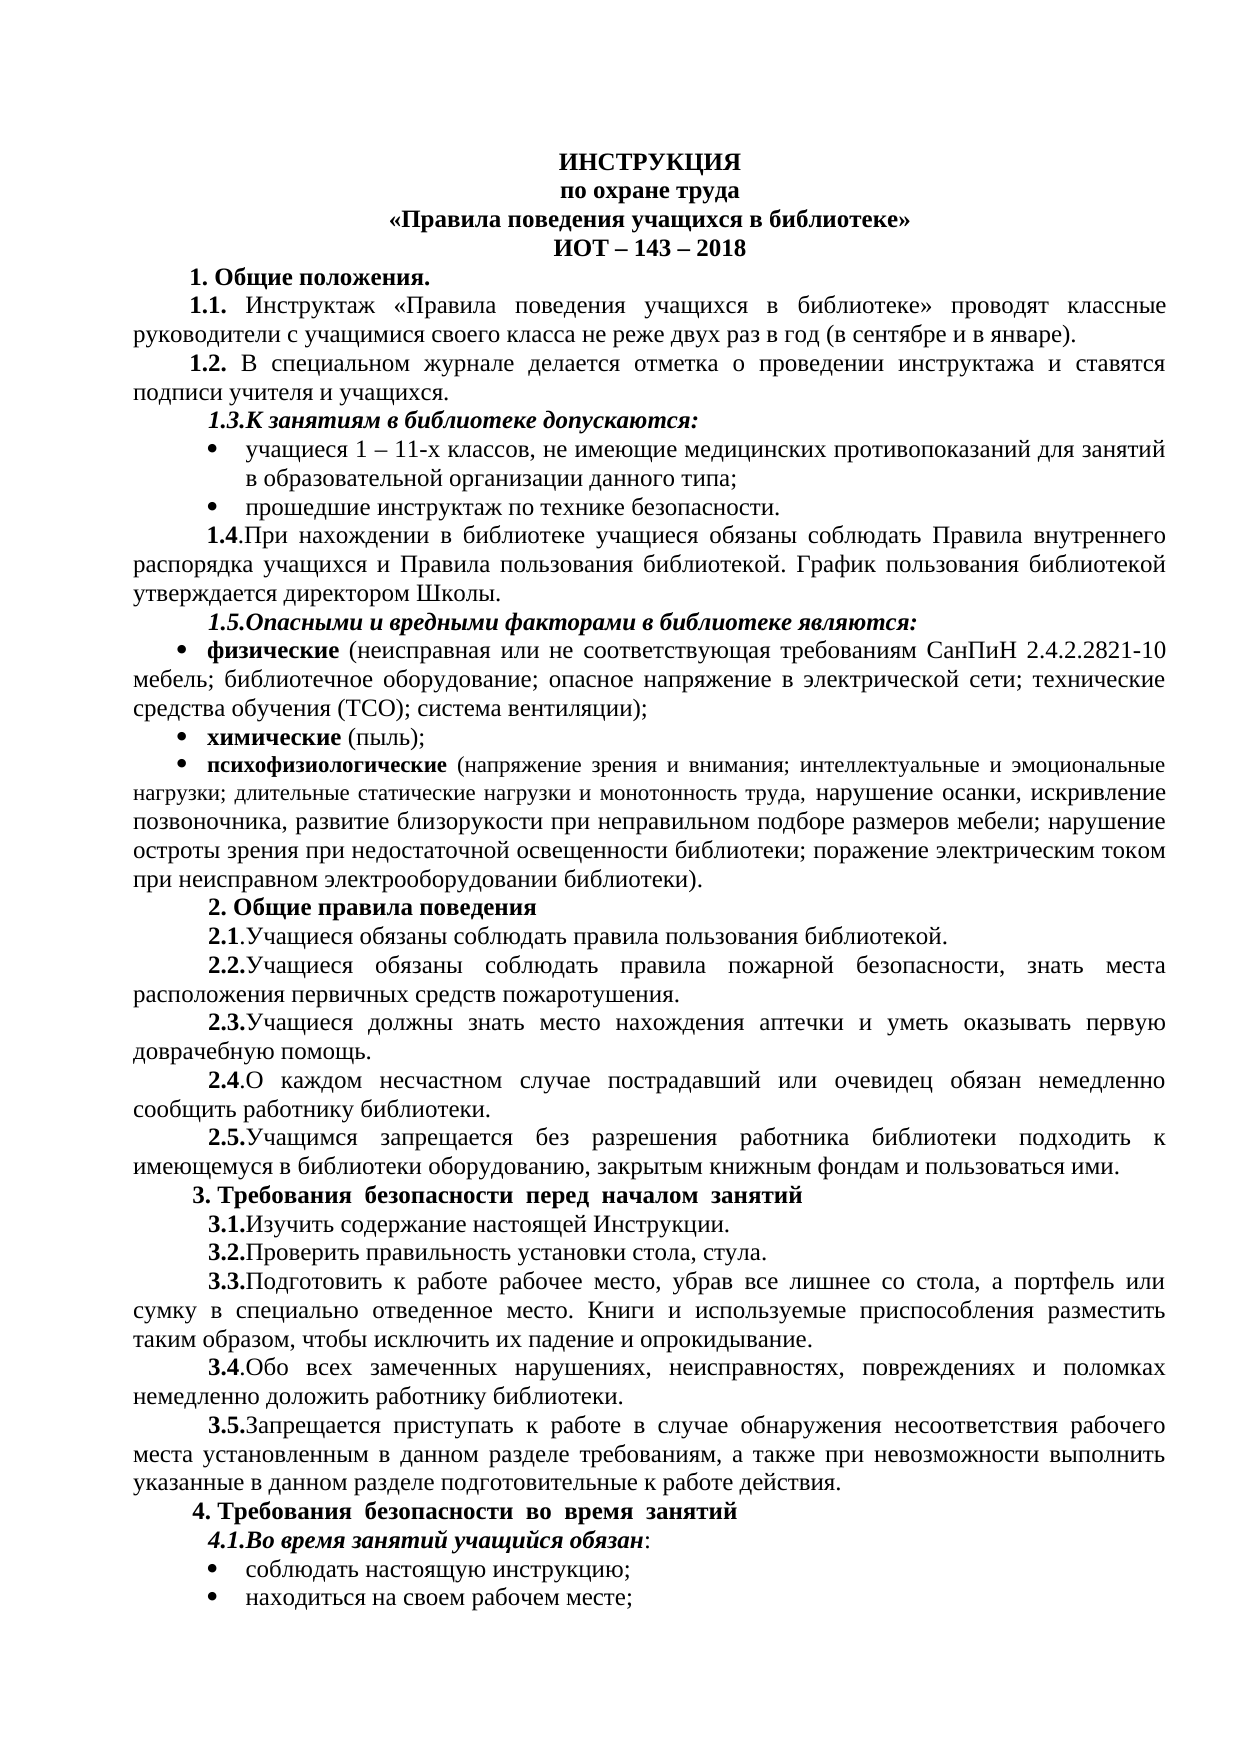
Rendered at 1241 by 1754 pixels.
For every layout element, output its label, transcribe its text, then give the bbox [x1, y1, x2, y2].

text 1.3.К занятиям в библиотеке допускаются: [133, 406, 1167, 434]
text ИНСТРУКЦИЯ [133, 147, 1167, 176]
list соблюдать настоящую инструкцию; [208, 1554, 1167, 1582]
list химические (пыль); [133, 722, 1167, 751]
list физические (неисправная или не соответствующая требованиям СанПиН 2.4.2.2821-10 мебель; библиотечное оборудование; опасное напряжение в электрической сети; технические средства обучения (ТСО); система вентиляции); [133, 636, 1167, 722]
text 2.3.Учащиеся должны знать место нахождения аптечки и уметь оказывать первую доврачебную помощь. [133, 1007, 1167, 1065]
text 1.2. В специальном журнале делается отметка о проведении инструктажа и ставятся подписи учителя и учащихся. [133, 348, 1167, 406]
list учащиеся 1 – 11-х классов, не имеющие медицинских противопоказаний для занятий в образовательной организации данного типа; [208, 434, 1167, 492]
text 1.1. Инструктаж «Правила поведения учащихся в библиотеке» проводят классные руководители с учащимися своего класса не реже двух раз в год (в сентябре и в январе). [133, 291, 1167, 348]
list находиться на своем рабочем месте; [208, 1582, 1167, 1611]
list прошедшие инструктаж по технике безопасности. [208, 492, 1167, 521]
text 3.5.Запрещается приступать к работе в случае обнаружения несоответствия рабочего места установленным в данном разделе требованиям, а также при невозможности выполнить указанные в данном разделе подготовительные к работе действия. [133, 1410, 1167, 1496]
list психофизиологические (напряжение зрения и внимания; интеллектуальные и эмоциональные нагрузки; длительные статические нагрузки и монотонность труда, нарушение осанки, искривление позвоночника, развитие близорукости при неправильном подборе размеров мебели; нарушение остроты зрения при недостаточной освещенности библиотеки; поражение электрическим током при неисправном электрооборудовании библиотеки). [133, 751, 1167, 892]
text 3.4.Обо всех замеченных нарушениях, неисправностях, повреждениях и поломках немедленно доложить работнику библиотеки. [133, 1352, 1167, 1410]
text 2.2.Учащиеся обязаны соблюдать правила пожарной безопасности, знать места расположения первичных средств пожаротушения. [133, 950, 1167, 1007]
text 2.4.О каждом несчастном случае пострадавший или очевидец обязан немедленно сообщить работнику библиотеки. [133, 1065, 1167, 1122]
text 3.2.Проверить правильность установки стола, стула. [133, 1237, 1167, 1266]
text 3. Требования безопасности перед началом занятий [133, 1180, 1167, 1209]
text «Правила поведения учащихся в библиотеке» [133, 204, 1167, 233]
text 2.5.Учащимся запрещается без разрешения работника библиотеки подходить к имеющемуся в библиотеки оборудованию, закрытым книжным фондам и пользоваться ими. [133, 1122, 1167, 1180]
text 4. Требования безопасности во время занятий [133, 1496, 1167, 1525]
text 4.1.Во время занятий учащийся обязан: [133, 1525, 1167, 1554]
text по охране труда [133, 176, 1167, 204]
text 1.5.Опасными и вредными факторами в библиотеке являются: [133, 607, 1167, 636]
text 2.1.Учащиеся обязаны соблюдать правила пользования библиотекой. [133, 921, 1167, 950]
text 2. Общие правила поведения [208, 892, 1167, 921]
text 3.1.Изучить содержание настоящей Инструкции. [133, 1209, 1167, 1237]
text 1.4.При нахождении в библиотеке учащиеся обязаны соблюдать Правила внутреннего распорядка учащихся и Правила пользования библиотекой. График пользования библиотекой утверждается директором Школы. [133, 521, 1167, 607]
text ИОТ – 143 – 2018 [133, 233, 1167, 262]
text 3.3.Подготовить к работе рабочее место, убрав все лишнее со стола, а портфель или сумку в специально отведенное место. Книги и используемые приспособления разместить таким образом, чтобы исключить их падение и опрокидывание. [133, 1266, 1167, 1352]
text 1. Общие положения. [133, 262, 1167, 291]
